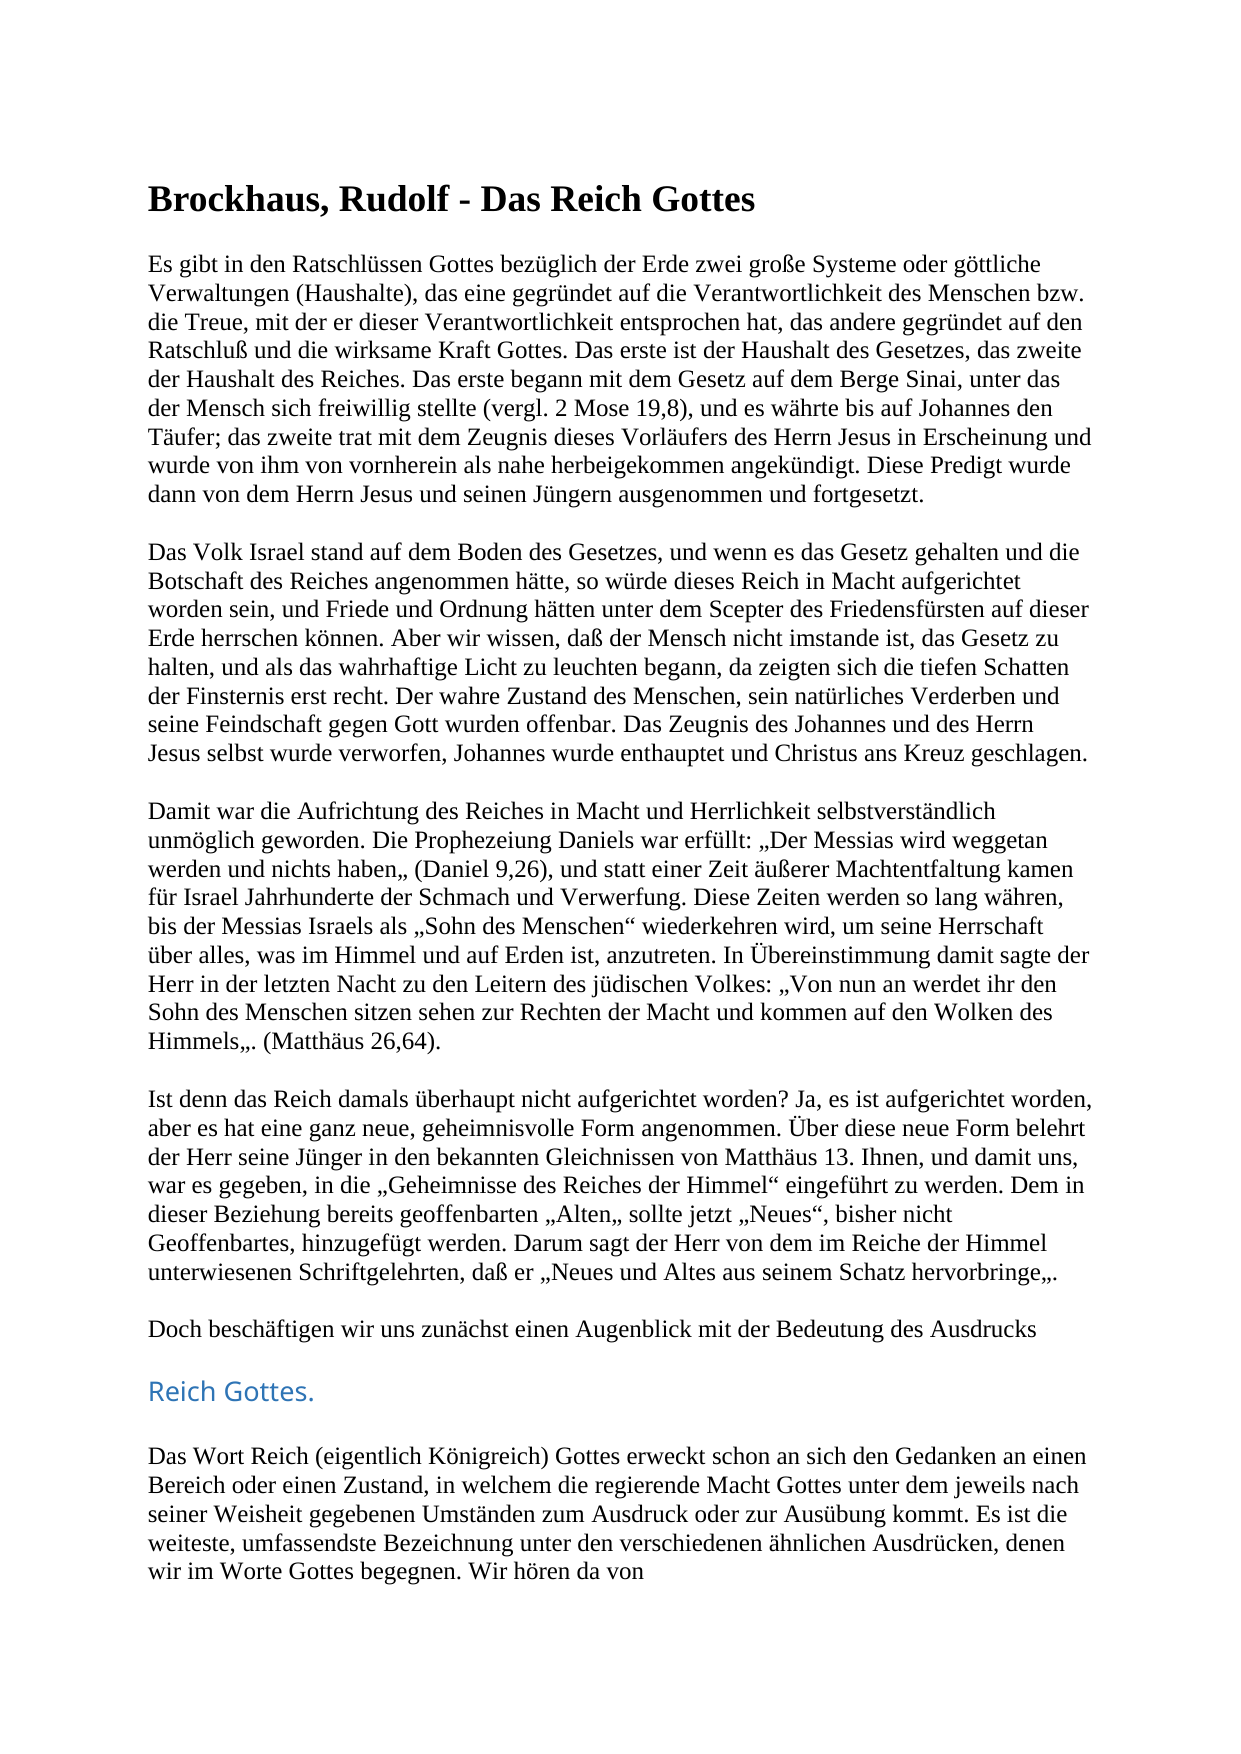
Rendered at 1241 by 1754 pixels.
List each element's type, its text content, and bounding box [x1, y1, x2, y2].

subtitle Reich Gottes. [148, 1372, 1093, 1409]
text Doch beschäftigen wir uns zunächst einen Augenblick mit der Bedeutung des Ausdrucks [148, 1314, 1093, 1343]
text Es gibt in den Ratschlüssen Gottes bezüglich der Erde zwei große Systeme oder göttliche Verwaltungen (Haushalte), das eine gegründet auf die Verantwortlichkeit des Menschen bzw. die Treue, mit der er dieser Verantwortlichkeit entsprochen hat, das andere gegründet auf den Ratschluß und die wirksame Kraft Gottes. Das erste ist der Haushalt des Gesetzes, das zweite der Haushalt des Reiches. Das erste begann mit dem Gesetz auf dem Berge Sinai, unter das der Mensch sich freiwillig stellte (vergl. 2 Mose 19,8), und es währte bis auf Johannes den Täufer; das zweite trat mit dem Zeugnis dieses Vorläufers des Herrn Jesus in Erscheinung und wurde von ihm von vornherein als nahe herbeigekommen angekündigt. Diese Predigt wurde dann von dem Herrn Jesus und seinen Jüngern ausgenommen und fortgesetzt. [148, 249, 1093, 508]
subtitle Brockhaus, Rudolf - Das Reich Gottes [148, 177, 1093, 220]
text Das Wort Reich (eigentlich Königreich) Gottes erweckt schon an sich den Gedanken an einen Bereich oder einen Zustand, in welchem die regierende Macht Gottes unter dem jeweils nach seiner Weisheit gegebenen Umständen zum Ausdruck oder zur Ausübung kommt. Es ist die weiteste, umfassendste Bezeichnung unter den verschiedenen ähnlichen Ausdrücken, denen wir im Worte Gottes begegnen. Wir hören da von [148, 1441, 1093, 1585]
text Das Volk Israel stand auf dem Boden des Gesetzes, und wenn es das Gesetz gehalten und die Botschaft des Reiches angenommen hätte, so würde dieses Reich in Macht aufgerichtet worden sein, und Friede und Ordnung hätten unter dem Scepter des Friedensfürsten auf dieser Erde herrschen können. Aber wir wissen, daß der Mensch nicht imstande ist, das Gesetz zu halten, und als das wahrhaftige Licht zu leuchten begann, da zeigten sich die tiefen Schatten der Finsternis erst recht. Der wahre Zustand des Menschen, sein natürliches Verderben und seine Feindschaft gegen Gott wurden offenbar. Das Zeugnis des Johannes und des Herrn Jesus selbst wurde verworfen, Johannes wurde enthauptet und Christus ans Kreuz geschlagen. [148, 537, 1093, 767]
text Ist denn das Reich damals überhaupt nicht aufgerichtet worden? Ja, es ist aufgerichtet worden, aber es hat eine ganz neue, geheimnisvolle Form angenommen. Über diese neue Form belehrt der Herr seine Jünger in den bekannten Gleichnissen von Matthäus 13. Ihnen, und damit uns, war es gegeben, in die „Geheimnisse des Reiches der Himmel“ eingeführt zu werden. Dem in dieser Beziehung bereits geoffenbarten „Alten„ sollte jetzt „Neues“, bisher nicht Geoffenbartes, hinzugefügt werden. Darum sagt der Herr von dem im Reiche der Himmel unterwiesenen Schriftgelehrten, daß er „Neues und Altes aus seinem Schatz hervorbringe„. [148, 1084, 1093, 1285]
text Damit war die Aufrichtung des Reiches in Macht und Herrlichkeit selbstverständlich unmöglich geworden. Die Prophezeiung Daniels war erfüllt: „Der Messias wird weggetan werden und nichts haben„ (Daniel 9,26), und statt einer Zeit äußerer Machtentfaltung kamen für Israel Jahrhunderte der Schmach und Verwerfung. Diese Zeiten werden so lang währen, bis der Messias Israels als „Sohn des Menschen“ wiederkehren wird, um seine Herrschaft über alles, was im Himmel und auf Erden ist, anzutreten. In Übereinstimmung damit sagte der Herr in der letzten Nacht zu den Leitern des jüdischen Volkes: „Von nun an werdet ihr den Sohn des Menschen sitzen sehen zur Rechten der Macht und kommen auf den Wolken des Himmels„. (Matthäus 26,64). [148, 796, 1093, 1055]
